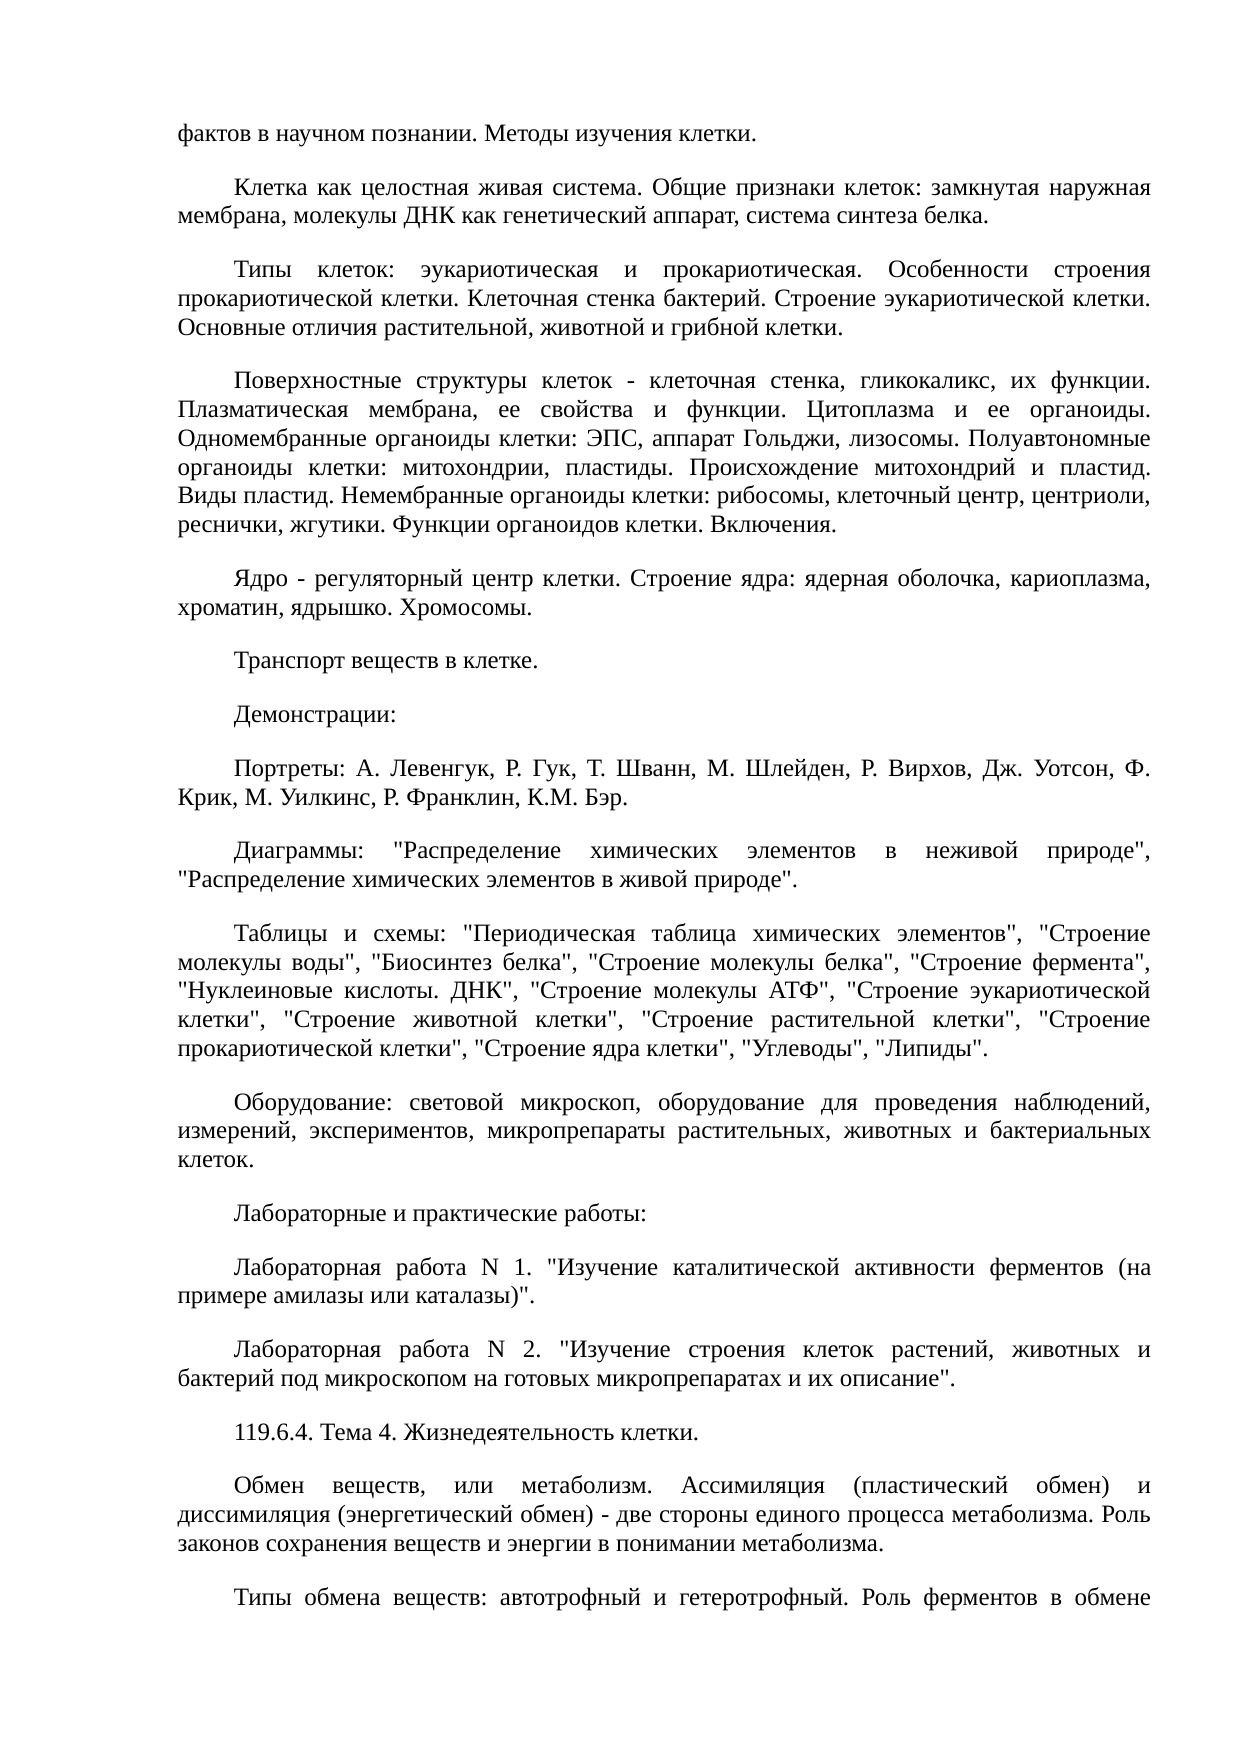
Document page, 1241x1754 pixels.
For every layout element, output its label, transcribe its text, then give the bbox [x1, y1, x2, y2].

text 119.6.4. Тема 4. Жизнедеятельность клетки. [177, 1417, 1152, 1446]
text Портреты: А. Левенгук, Р. Гук, Т. Шванн, М. Шлейден, Р. Вирхов, Дж. Уотсон, Ф. Крик, М. Уилкинс, Р. Франклин, К.М. Бэр. [177, 753, 1152, 811]
text Оборудование: световой микроскоп, оборудование для проведения наблюдений, измерений, экспериментов, микропрепараты растительных, животных и бактериальных клеток. [177, 1087, 1152, 1173]
text Поверхностные структуры клеток - клеточная стенка, гликокаликс, их функции. Плазматическая мембрана, ее свойства и функции. Цитоплазма и ее органоиды. Одномембранные органоиды клетки: ЭПС, аппарат Гольджи, лизосомы. Полуавтономные органоиды клетки: митохондрии, пластиды. Происхождение митохондрий и пластид. Виды пластид. Немембранные органоиды клетки: рибосомы, клеточный центр, центриоли, реснички, жгутики. Функции органоидов клетки. Включения. [177, 366, 1152, 538]
text Транспорт веществ в клетке. [177, 646, 1152, 674]
text Ядро - регуляторный центр клетки. Строение ядра: ядерная оболочка, кариоплазма, хроматин, ядрышко. Хромосомы. [177, 563, 1152, 621]
text Типы клеток: эукариотическая и прокариотическая. Особенности строения прокариотической клетки. Клеточная стенка бактерий. Строение эукариотической клетки. Основные отличия растительной, животной и грибной клетки. [177, 254, 1152, 341]
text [177, 1582, 1152, 1611]
text Обмен веществ, или метаболизм. Ассимиляция (пластический обмен) и диссимиляция (энергетический обмен) - две стороны единого процесса метаболизма. Роль законов сохранения веществ и энергии в понимании метаболизма. [177, 1471, 1152, 1557]
text Диаграммы: "Распределение химических элементов в неживой природе", "Распределение химических элементов в живой природе". [177, 836, 1152, 893]
text Таблицы и схемы: "Периодическая таблица химических элементов", "Строение молекулы воды", "Биосинтез белка", "Строение молекулы белка", "Строение фермента", "Нуклеиновые кислоты. ДНК", "Строение молекулы АТФ", "Строение эукариотической клетки", "Строение животной клетки", "Строение растительной клетки", "Строение прокариотической клетки", "Строение ядра клетки", "Углеводы", "Липиды". [177, 918, 1152, 1062]
text Лабораторная работа N 1. "Изучение каталитической активности ферментов (на примере амилазы или каталазы)". [177, 1252, 1152, 1309]
text Демонстрации: [177, 699, 1152, 728]
text Лабораторные и практические работы: [177, 1198, 1152, 1227]
text Лабораторная работа N 2. "Изучение строения клеток растений, животных и бактерий под микроскопом на готовых микропрепаратах и их описание". [177, 1334, 1152, 1392]
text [177, 118, 1152, 147]
text Клетка как целостная живая система. Общие признаки клеток: замкнутая наружная мембрана, молекулы ДНК как генетический аппарат, система синтеза белка. [177, 172, 1152, 229]
